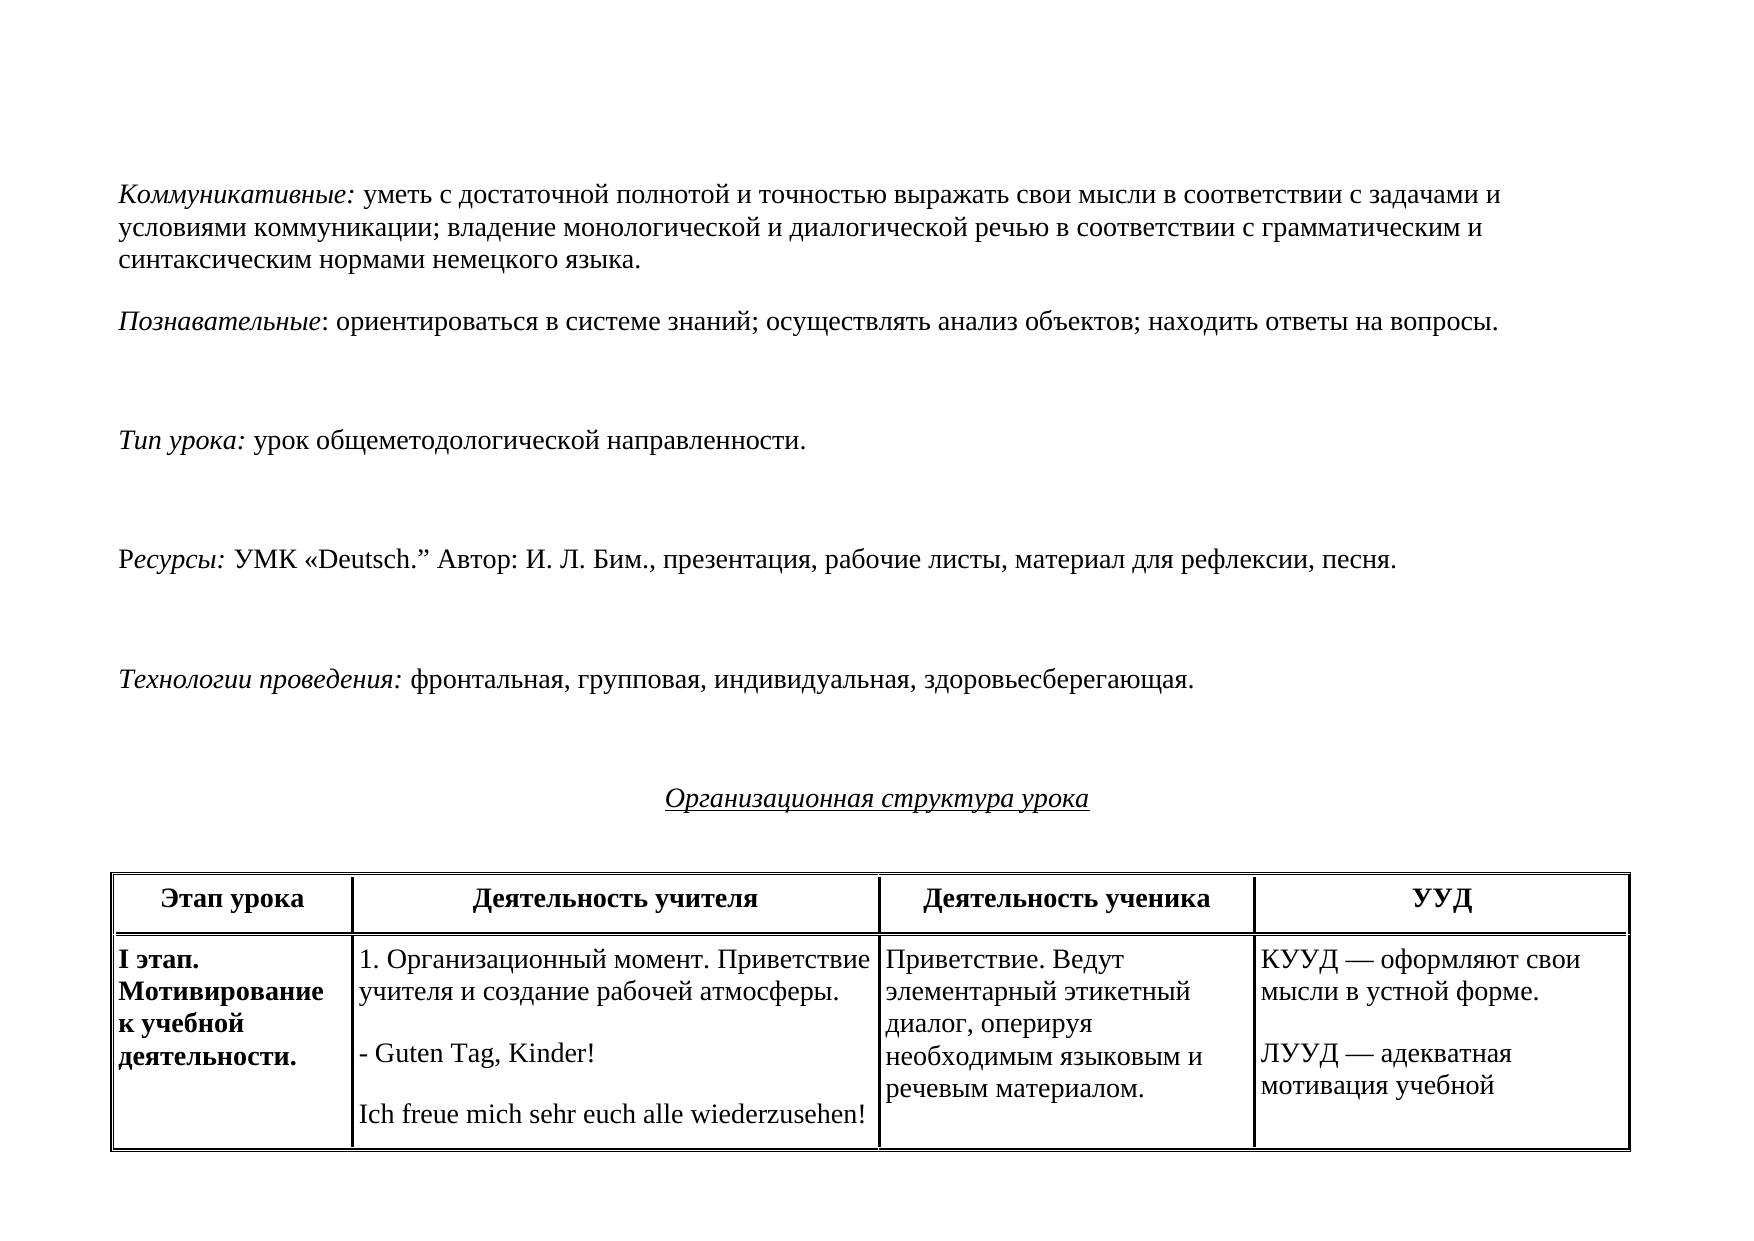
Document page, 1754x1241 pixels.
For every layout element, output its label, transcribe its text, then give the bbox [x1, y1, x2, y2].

text Познавательные: ориентироваться в системе знаний; осуществлять анализ объектов; находить ответы на вопросы. [118, 303, 1636, 336]
text Технологии проведения: фронтальная, групповая, индивидуальная, здоровьесберегающая. [118, 662, 1636, 694]
text Коммуникативные: уметь с достаточной полнотой и точностью выражать свои мысли в соответствии с задачами и условиями коммуникации; владение монологической и диалогической речью в соответствии с грамматическим и синтаксическим нормами немецкого языка. [118, 177, 1636, 274]
text Организационная структура урока [118, 781, 1636, 814]
text Тип урока: урок общеметодологической направленности. [118, 423, 1636, 455]
table_header Этап урока [114, 875, 352, 932]
table_header Деятельность ученика [879, 875, 1254, 932]
text Ресурсы: УМК «Deutsch.” Автор: И. Л. Бим., презентация, рабочие листы, материал для рефлексии, песня. [118, 542, 1636, 575]
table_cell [1254, 932, 1629, 1148]
table_header Деятельность учителя [352, 873, 879, 932]
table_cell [114, 932, 352, 1148]
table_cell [879, 936, 1254, 1148]
table_header УУД [1254, 875, 1628, 932]
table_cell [352, 936, 879, 1148]
